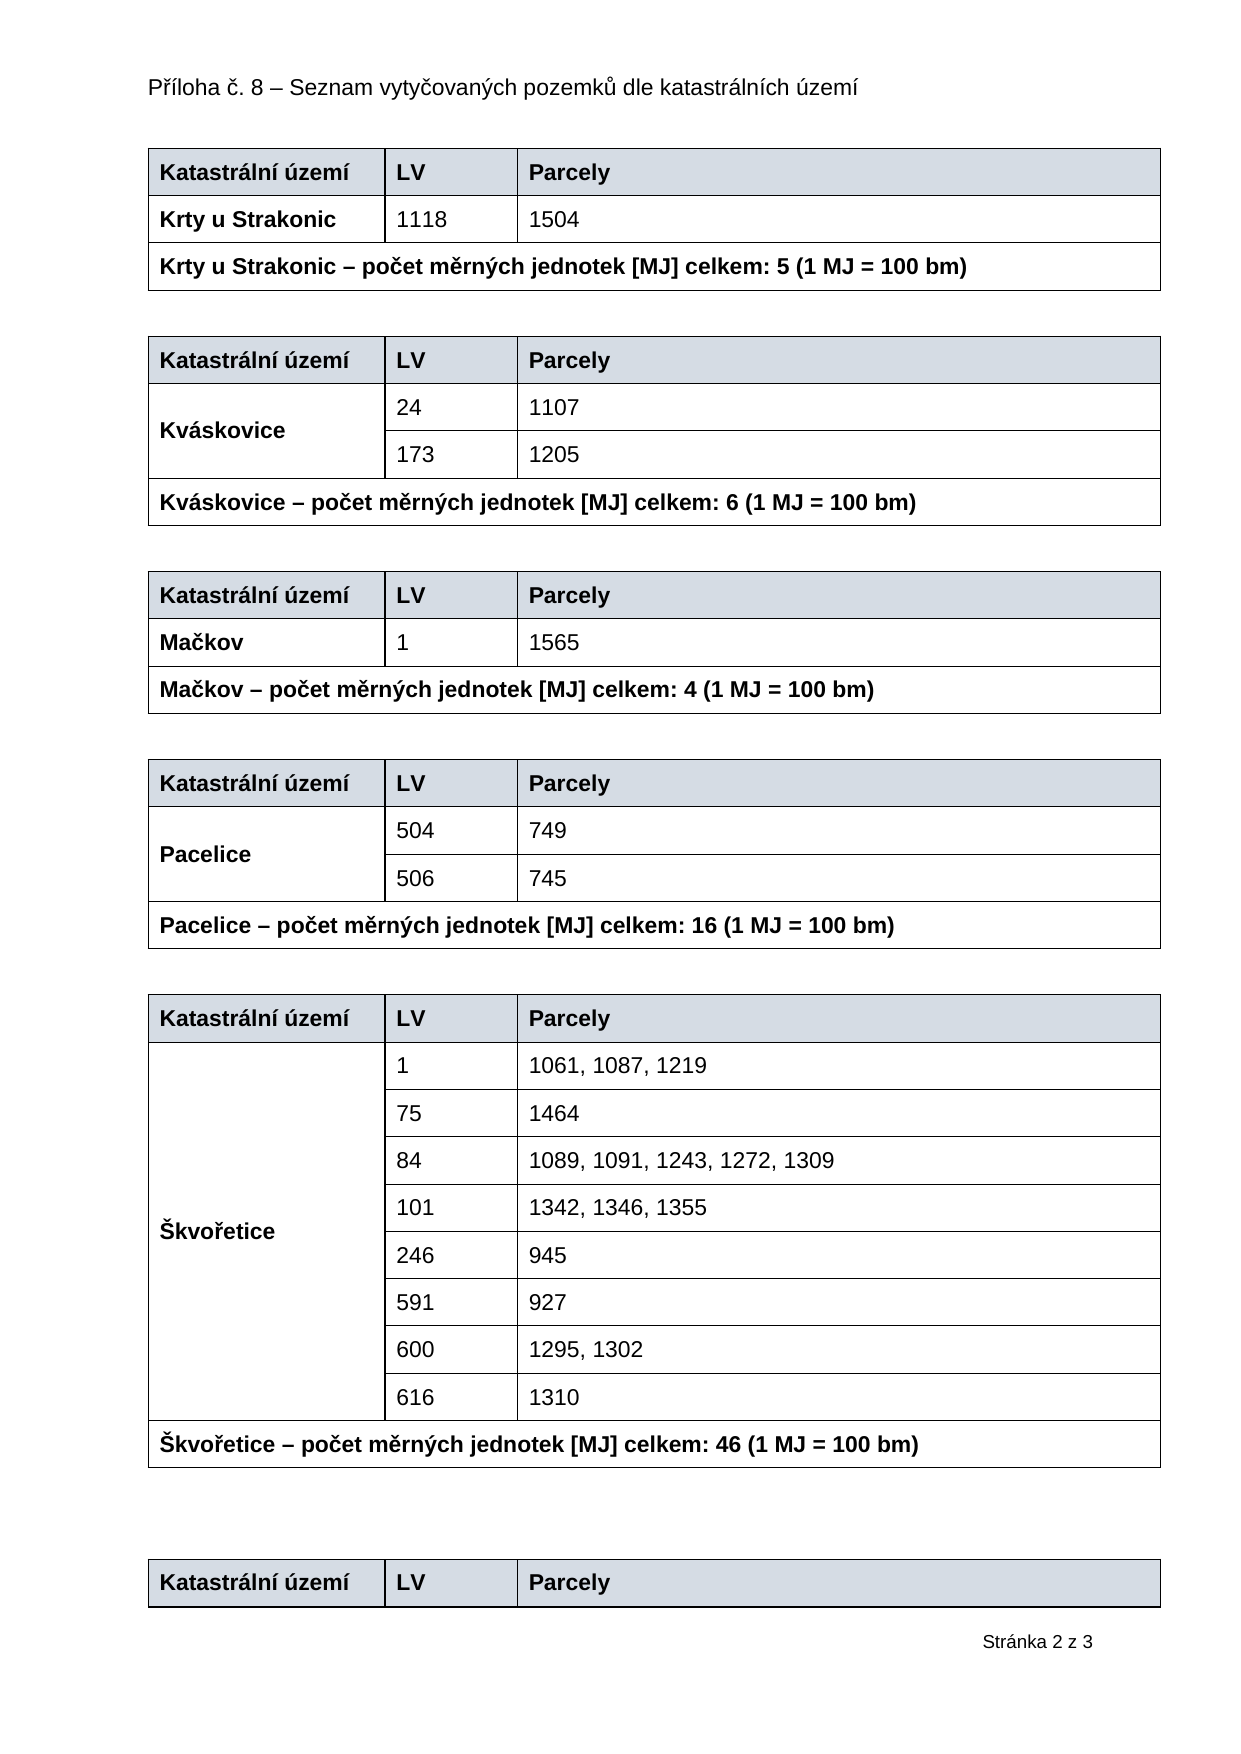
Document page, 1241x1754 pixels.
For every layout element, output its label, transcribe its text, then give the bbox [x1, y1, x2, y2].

table_header Parcely [518, 995, 1160, 1042]
table_header Katastrální území [149, 572, 384, 618]
table_cell 101 [386, 1185, 517, 1231]
table_cell Škvořetice [149, 1043, 384, 1420]
table_cell 591 [386, 1279, 517, 1325]
table_cell 506 [386, 855, 517, 901]
table_cell 600 [386, 1326, 517, 1373]
table_cell 745 [518, 855, 1160, 901]
table_cell 1089, 1091, 1243, 1272, 1309 [518, 1137, 1160, 1183]
table_cell 945 [518, 1232, 1160, 1278]
table_cell 173 [386, 431, 517, 477]
table_cell 75 [386, 1090, 517, 1136]
table_cell 1107 [518, 384, 1160, 430]
table_cell 616 [386, 1374, 517, 1420]
table_header Katastrální území [149, 1560, 384, 1606]
table_cell Kváskovice [149, 384, 384, 477]
table_cell 1061, 1087, 1219 [518, 1043, 1160, 1089]
table_header Katastrální území [149, 760, 384, 806]
table_cell 246 [386, 1232, 517, 1278]
table_cell 504 [386, 807, 517, 853]
table_cell Mačkov – počet měrných jednotek [MJ] celkem: 4 (1 MJ = 100 bm) [149, 667, 1160, 713]
table_header LV [386, 995, 517, 1042]
table_header Parcely [518, 572, 1160, 618]
table_cell LV [386, 149, 517, 195]
table_cell 1464 [518, 1090, 1160, 1136]
table_cell 24 [386, 384, 517, 430]
table_cell Kváskovice – počet měrných jednotek [MJ] celkem: 6 (1 MJ = 100 bm) [149, 479, 1160, 525]
table_cell 1 [386, 1043, 517, 1089]
table_cell Pacelice [149, 807, 384, 901]
table_cell 749 [518, 807, 1160, 853]
table_cell Krty u Strakonic [149, 196, 384, 242]
table_header Katastrální území [149, 995, 384, 1042]
table_cell Krty u Strakonic – počet měrných jednotek [MJ] celkem: 5 (1 MJ = 100 bm) [149, 243, 1160, 289]
table_header Parcely [518, 1560, 1160, 1606]
table_cell Katastrální území [149, 149, 384, 195]
table_cell 1 [386, 619, 517, 666]
table_cell 1205 [518, 431, 1160, 477]
table_header Parcely [518, 760, 1160, 806]
table_cell 1565 [518, 619, 1160, 666]
table_header LV [386, 337, 517, 383]
table_header LV [386, 760, 517, 806]
table_cell 1342, 1346, 1355 [518, 1185, 1160, 1231]
table_cell Mačkov [149, 619, 384, 666]
table_header Katastrální území [149, 337, 384, 383]
table_cell Škvořetice – počet měrných jednotek [MJ] celkem: 46 (1 MJ = 100 bm) [149, 1421, 1160, 1467]
table_cell 927 [518, 1279, 1160, 1325]
table_cell 1118 [386, 196, 517, 242]
table_cell 1310 [518, 1374, 1160, 1420]
table_cell 84 [386, 1137, 517, 1183]
table_header LV [386, 1560, 517, 1606]
table_header Parcely [518, 337, 1160, 383]
table_cell Parcely [518, 149, 1160, 195]
table_header LV [386, 572, 517, 618]
table_cell Pacelice – počet měrných jednotek [MJ] celkem: 16 (1 MJ = 100 bm) [149, 902, 1160, 948]
table_cell 1504 [518, 196, 1160, 242]
table_cell 1295, 1302 [518, 1326, 1160, 1373]
